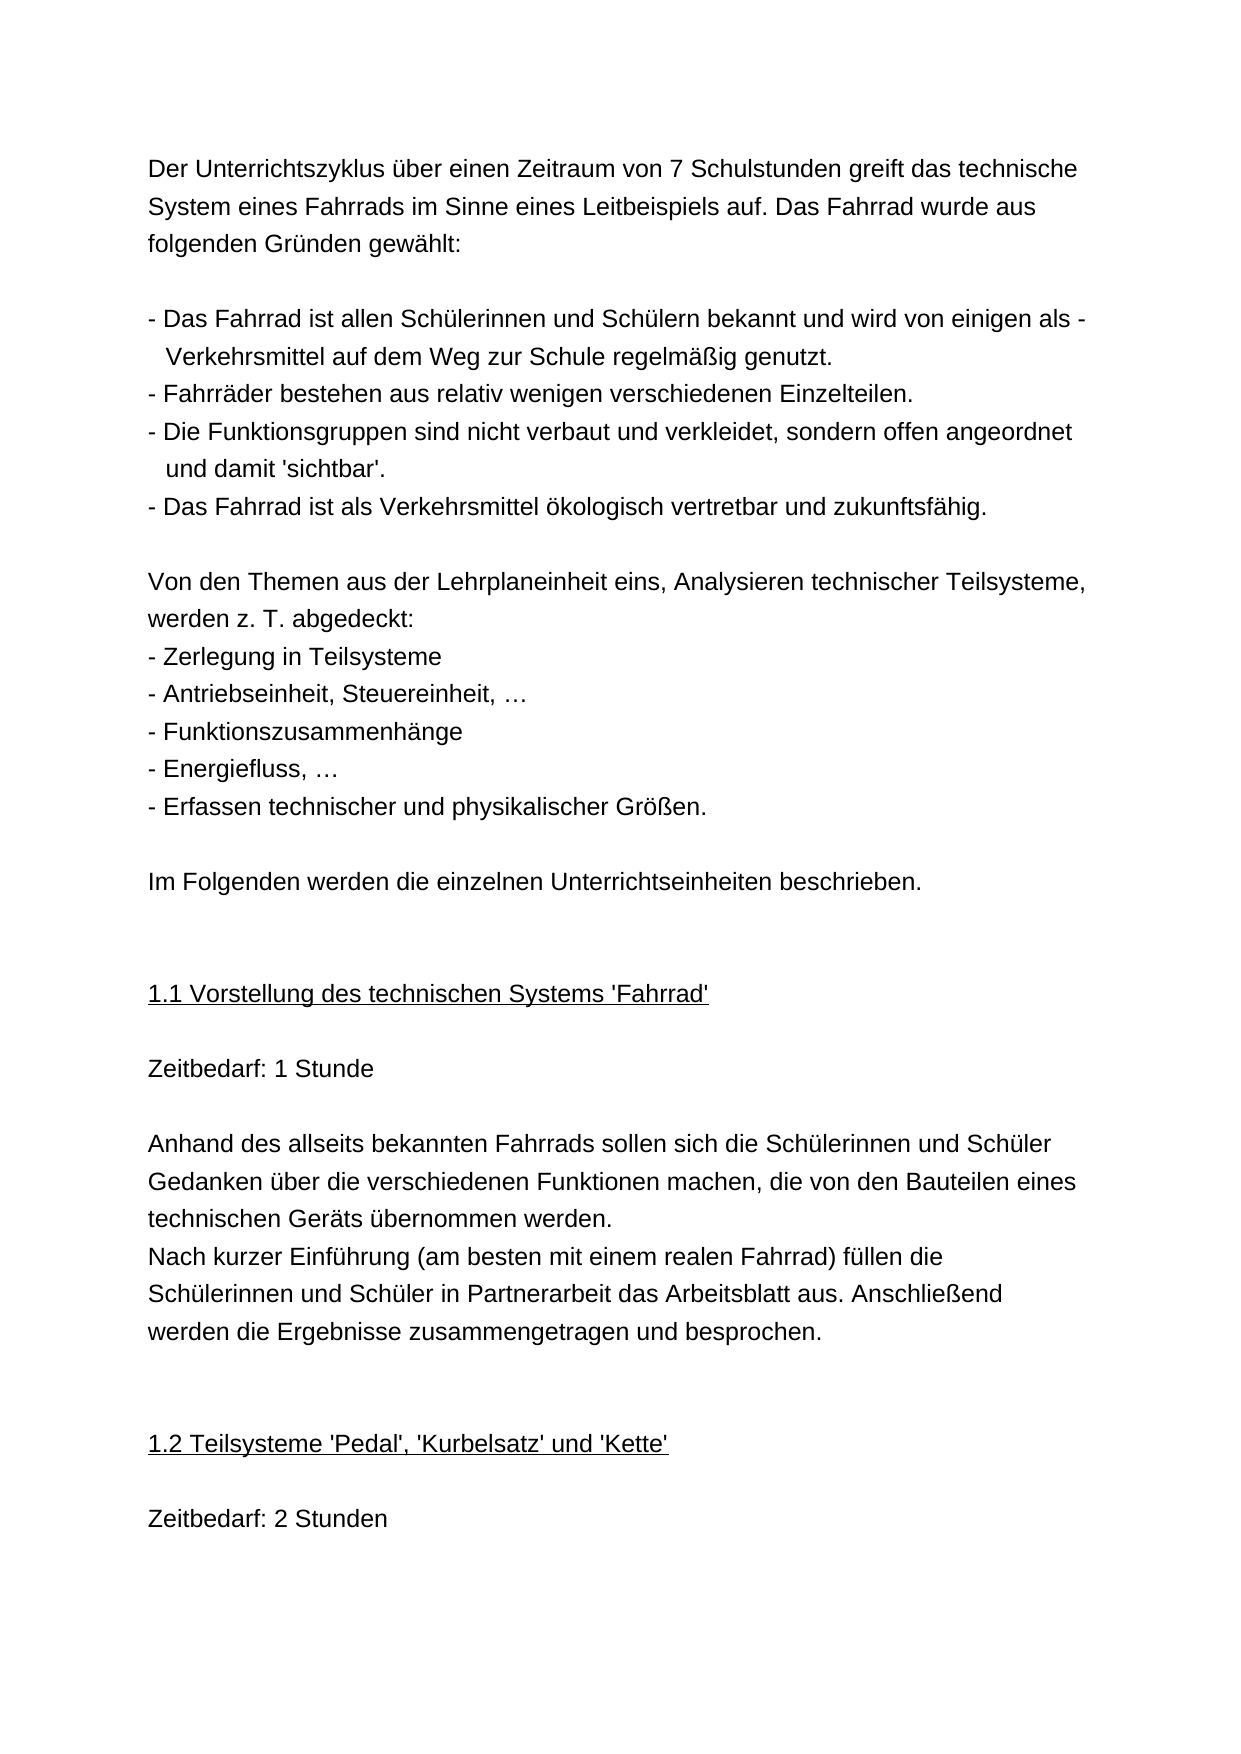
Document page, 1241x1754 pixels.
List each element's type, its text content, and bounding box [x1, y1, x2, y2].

text - Fahrräder bestehen aus relativ wenigen verschiedenen Einzelteilen. [148, 373, 1093, 410]
text Nach kurzer Einführung (am besten mit einem realen Fahrrad) füllen die Schülerinnen und Schüler in Partnerarbeit das Arbeitsblatt aus. Anschließend werden die Ergebnisse zusammengetragen und besprochen. [148, 1235, 1093, 1348]
text Zeitbedarf: 1 Stunde [148, 1048, 1093, 1085]
text Anhand des allseits bekannten Fahrrads sollen sich die Schülerinnen und Schüler Gedanken über die verschiedenen Funktionen machen, die von den Bauteilen eines technischen Geräts übernommen werden. [148, 1123, 1093, 1235]
text Der Unterrichtszyklus über einen Zeitraum von 7 Schulstunden greift das technische System eines Fahrrads im Sinne eines Leitbeispiels auf. Das Fahrrad wurde aus folgenden Gründen gewählt: [148, 148, 1093, 260]
text 1.1 Vorstellung des technischen Systems 'Fahrrad' [148, 973, 1093, 1010]
text - Erfassen technischer und physikalischer Größen. [148, 785, 1093, 860]
text - Die Funktionsgruppen sind nicht verbaut und verkleidet, sondern offen angeordnet und damit 'sichtbar'. [148, 410, 1093, 485]
text - Funktionszusammenhänge - Energiefluss, … [148, 710, 1093, 785]
subtitle Im Folgenden werden die einzelnen Unterrichtseinheiten beschrieben. [148, 860, 1093, 935]
text - Zerlegung in Teilsysteme - Antriebseinheit, Steuereinheit, … [148, 635, 1093, 710]
text - Das Fahrrad ist allen Schülerinnen und Schülern bekannt und wird von einigen als - Verkehrsmittel auf dem Weg zur Schule regelmäßig genutzt. [148, 298, 1093, 373]
text - Das Fahrrad ist als Verkehrsmittel ökologisch vertretbar und zukunftsfähig. [148, 485, 1093, 560]
text 1.2 Teilsysteme 'Pedal', 'Kurbelsatz' und 'Kette' [148, 1423, 1093, 1460]
text Von den Themen aus der Lehrplaneinheit eins, Analysieren technischer Teilsysteme, werden z. T. abgedeckt: [148, 560, 1093, 635]
text Zeitbedarf: 2 Stunden [148, 1498, 1093, 1573]
